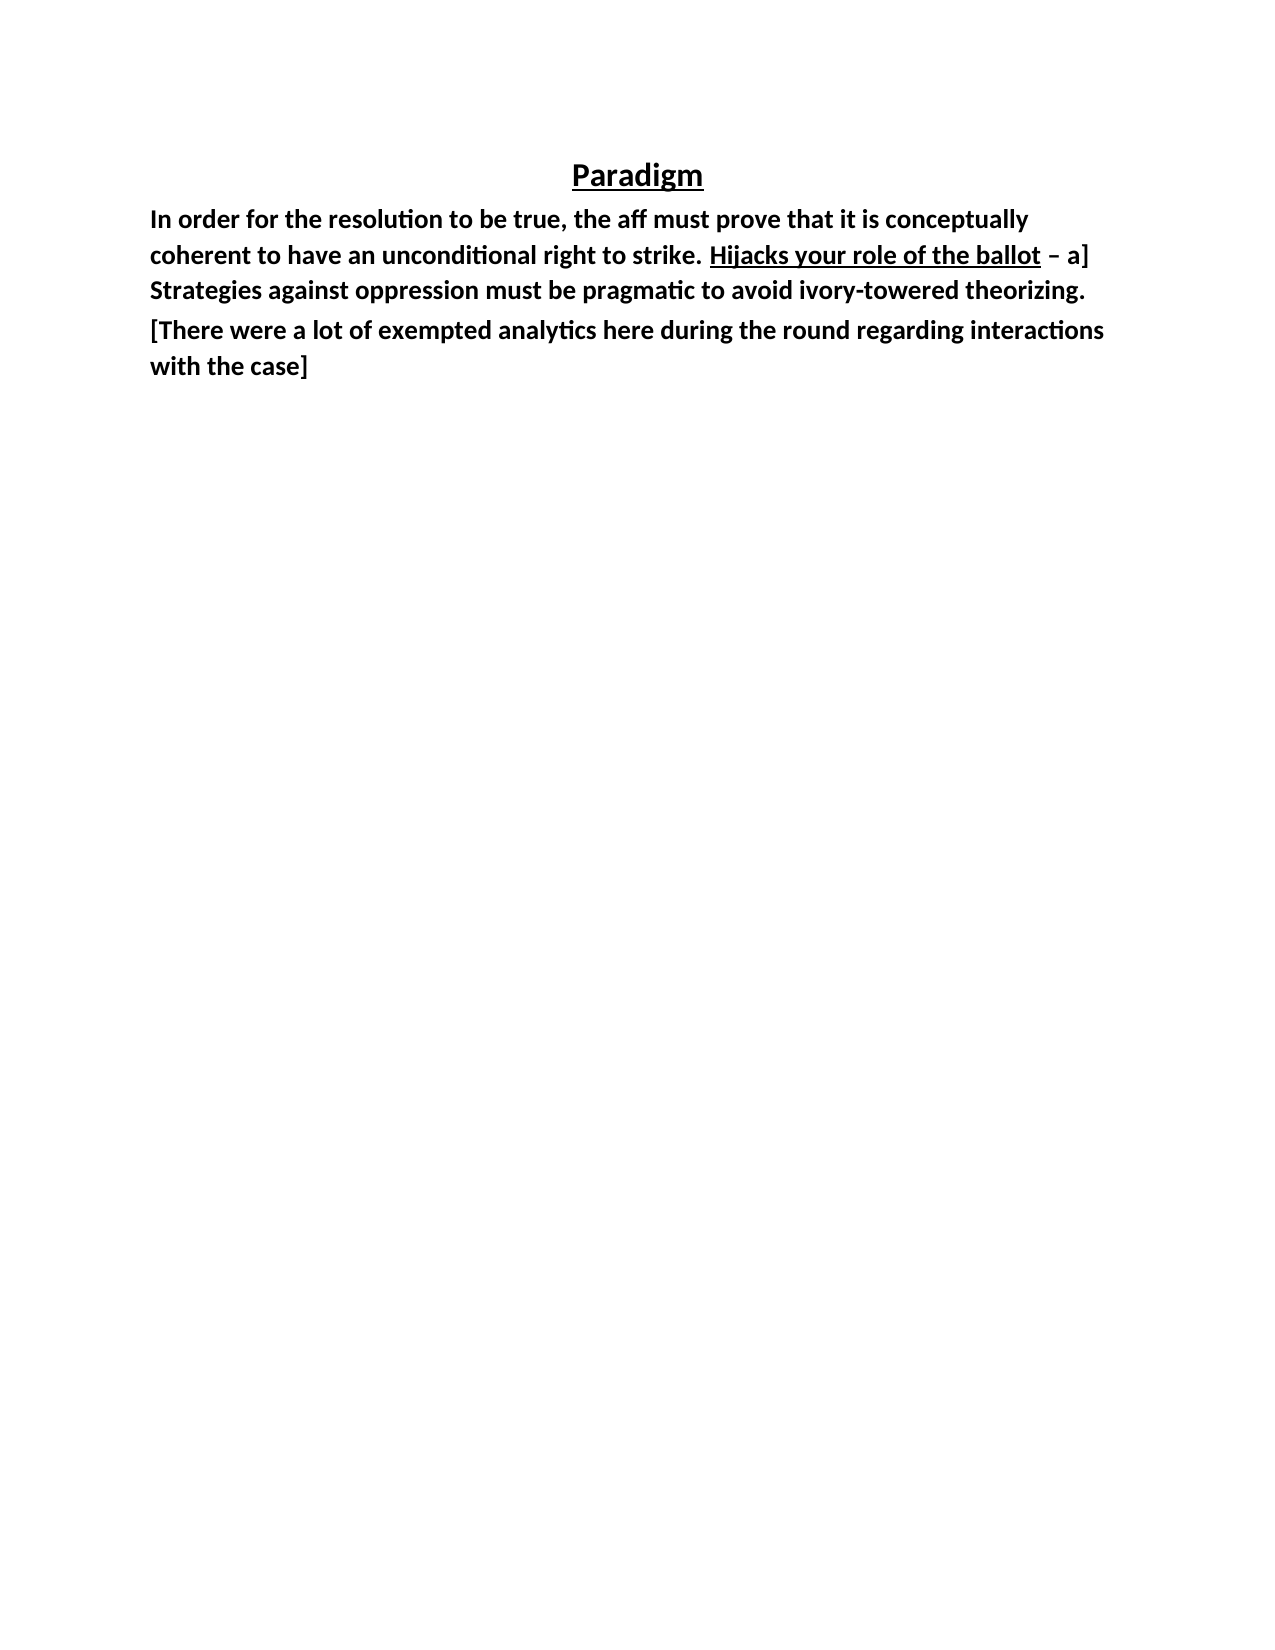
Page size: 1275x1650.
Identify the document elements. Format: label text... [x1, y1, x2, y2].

subtitle Paradigm [150, 154, 1125, 195]
subtitle [There were a lot of exempted analytics here during the round regarding interactions with the case] [150, 313, 1125, 382]
subtitle In order for the resolution to be true, the aff must prove that it is conceptually coherent to have an unconditional right to strike. Hijacks your role of the ballot – a] Strategies against oppression must be pragmatic to avoid ivory-towered theorizing. [150, 202, 1125, 307]
